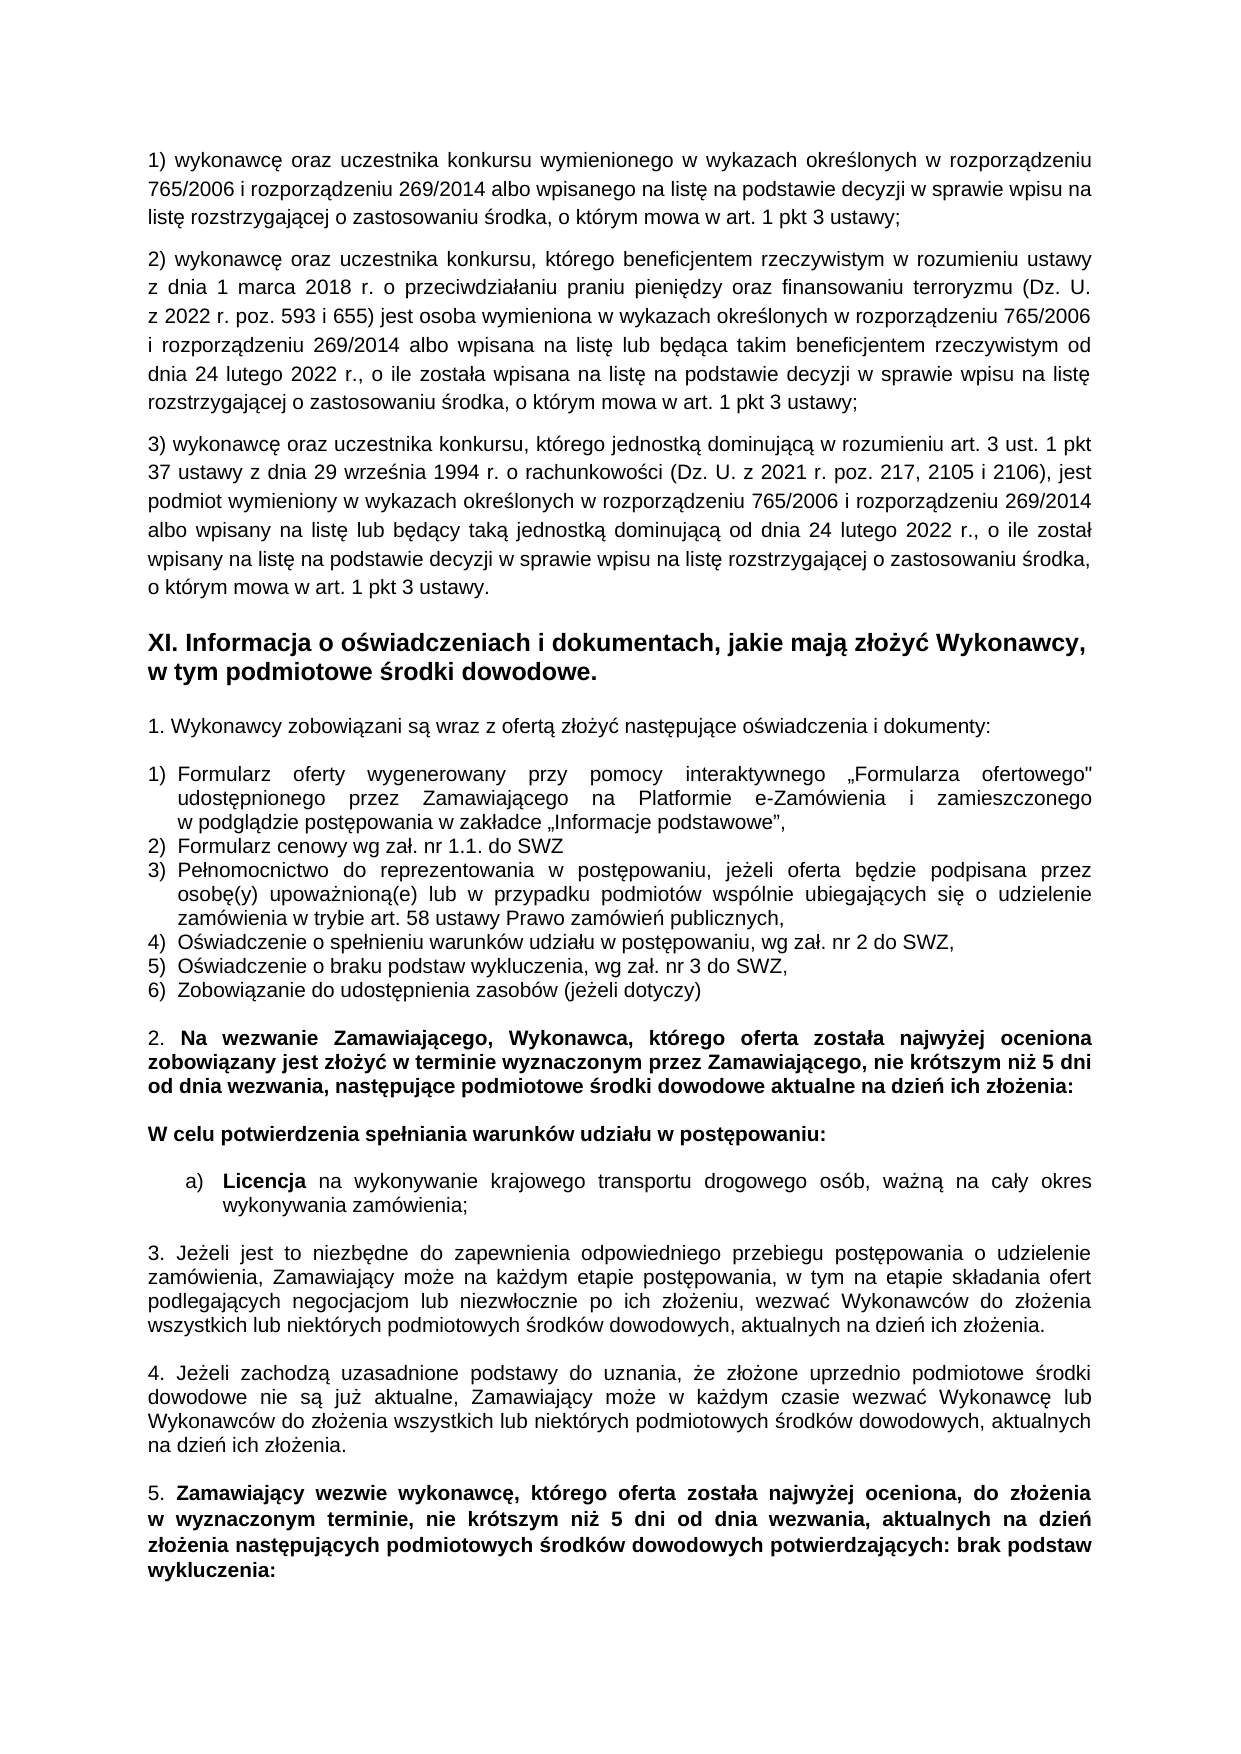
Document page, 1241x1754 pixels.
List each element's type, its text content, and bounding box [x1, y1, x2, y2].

list Oświadczenie o braku podstaw wykluczenia, wg zał. nr 3 do SWZ, [148, 954, 1093, 978]
list Licencja na wykonywanie krajowego transportu drogowego osób, ważną na cały okres wykonywania zamówienia; [185, 1169, 1093, 1217]
list Pełnomocnictwo do reprezentowania w postępowaniu, jeżeli oferta będzie podpisana przez osobę(y) upoważnioną(e) lub w przypadku podmiotów wspólnie ubiegających się o udzielenie zamówienia w trybie art. 58 ustawy Prawo zamówień publicznych, [148, 858, 1093, 930]
list Formularz cenowy wg zał. nr 1.1. do SWZ [148, 834, 1093, 858]
text 1) wykonawcę oraz uczestnika konkursu wymienionego w wykazach określonych w rozporządzeniu 765/2006 i rozporządzeniu 269/2014 albo wpisanego na listę na podstawie decyzji w sprawie wpisu na listę rozstrzygającej o zastosowaniu środka, o którym mowa w art. 1 pkt 3 ustawy; [148, 148, 1093, 229]
text 4. Jeżeli zachodzą uzasadnione podstawy do uznania, że złożone uprzednio podmiotowe środki dowodowe nie są już aktualne, Zamawiający może w każdym czasie wezwać Wykonawcę lub Wykonawców do złożenia wszystkich lub niektórych podmiotowych środków dowodowych, aktualnych na dzień ich złożenia. [148, 1361, 1093, 1457]
text 1. Wykonawcy zobowiązani są wraz z ofertą złożyć następujące oświadczenia i dokumenty: [148, 714, 1093, 738]
text 2) wykonawcę oraz uczestnika konkursu, którego beneficjentem rzeczywistym w rozumieniu ustawy z dnia 1 marca 2018 r. o przeciwdziałaniu praniu pieniędzy oraz finansowaniu terroryzmu (Dz. U. z 2022 r. poz. 593 i 655) jest osoba wymieniona w wykazach określonych w rozporządzeniu 765/2006 i rozporządzeniu 269/2014 albo wpisana na listę lub będąca takim beneficjentem rzeczywistym od dnia 24 lutego 2022 r., o ile została wpisana na listę na podstawie decyzji w sprawie wpisu na listę rozstrzygającej o zastosowaniu środka, o którym mowa w art. 1 pkt 3 ustawy; [148, 246, 1093, 414]
text 3) wykonawcę oraz uczestnika konkursu, którego jednostką dominującą w rozumieniu art. 3 ust. 1 pkt 37 ustawy z dnia 29 września 1994 r. o rachunkowości (Dz. U. z 2021 r. poz. 217, 2105 i 2106), jest podmiot wymieniony w wykazach określonych w rozporządzeniu 765/2006 i rozporządzeniu 269/2014 albo wpisany na listę lub będący taką jednostką dominującą od dnia 24 lutego 2022 r., o ile został wpisany na listę na podstawie decyzji w sprawie wpisu na listę rozstrzygającej o zastosowaniu środka, o którym mowa w art. 1 pkt 3 ustawy. [148, 431, 1093, 599]
list Oświadczenie o spełnieniu warunków udziału w postępowaniu, wg zał. nr 2 do SWZ, [148, 930, 1093, 954]
list Formularz oferty wygenerowany przy pomocy interaktywnego „Formularza ofertowego" udostępnionego przez Zamawiającego na Platformie e-Zamówienia i zamieszczonego w podglądzie postępowania w zakładce „Informacje podstawowe”, [148, 762, 1093, 834]
text 5. Zamawiający wezwie wykonawcę, którego oferta została najwyżej oceniona, do złożenia w wyznaczonym terminie, nie krótszym niż 5 dni od dnia wezwania, aktualnych na dzień złożenia następujących podmiotowych środków dowodowych potwierdzających: brak podstaw wykluczenia: [148, 1481, 1093, 1582]
text XI. Informacja o oświadczeniach i dokumentach, jakie mają złożyć Wykonawcy, w tym podmiotowe środki dowodowe. [148, 628, 1093, 685]
list Zobowiązanie do udostępnienia zasobów (jeżeli dotyczy) [148, 978, 1093, 1002]
text W celu potwierdzenia spełniania warunków udziału w postępowaniu: [148, 1121, 1093, 1145]
text 2. Na wezwanie Zamawiającego, Wykonawca, którego oferta została najwyżej oceniona zobowiązany jest złożyć w terminie wyznaczonym przez Zamawiającego, nie krótszym niż 5 dni od dnia wezwania, następujące podmiotowe środki dowodowe aktualne na dzień ich złożenia: [148, 1026, 1093, 1097]
text 3. Jeżeli jest to niezbędne do zapewnienia odpowiedniego przebiegu postępowania o udzielenie zamówienia, Zamawiający może na każdym etapie postępowania, w tym na etapie składania ofert podlegających negocjacjom lub niezwłocznie po ich złożeniu, wezwać Wykonawców do złożenia wszystkich lub niektórych podmiotowych środków dowodowych, aktualnych na dzień ich złożenia. [148, 1241, 1093, 1337]
